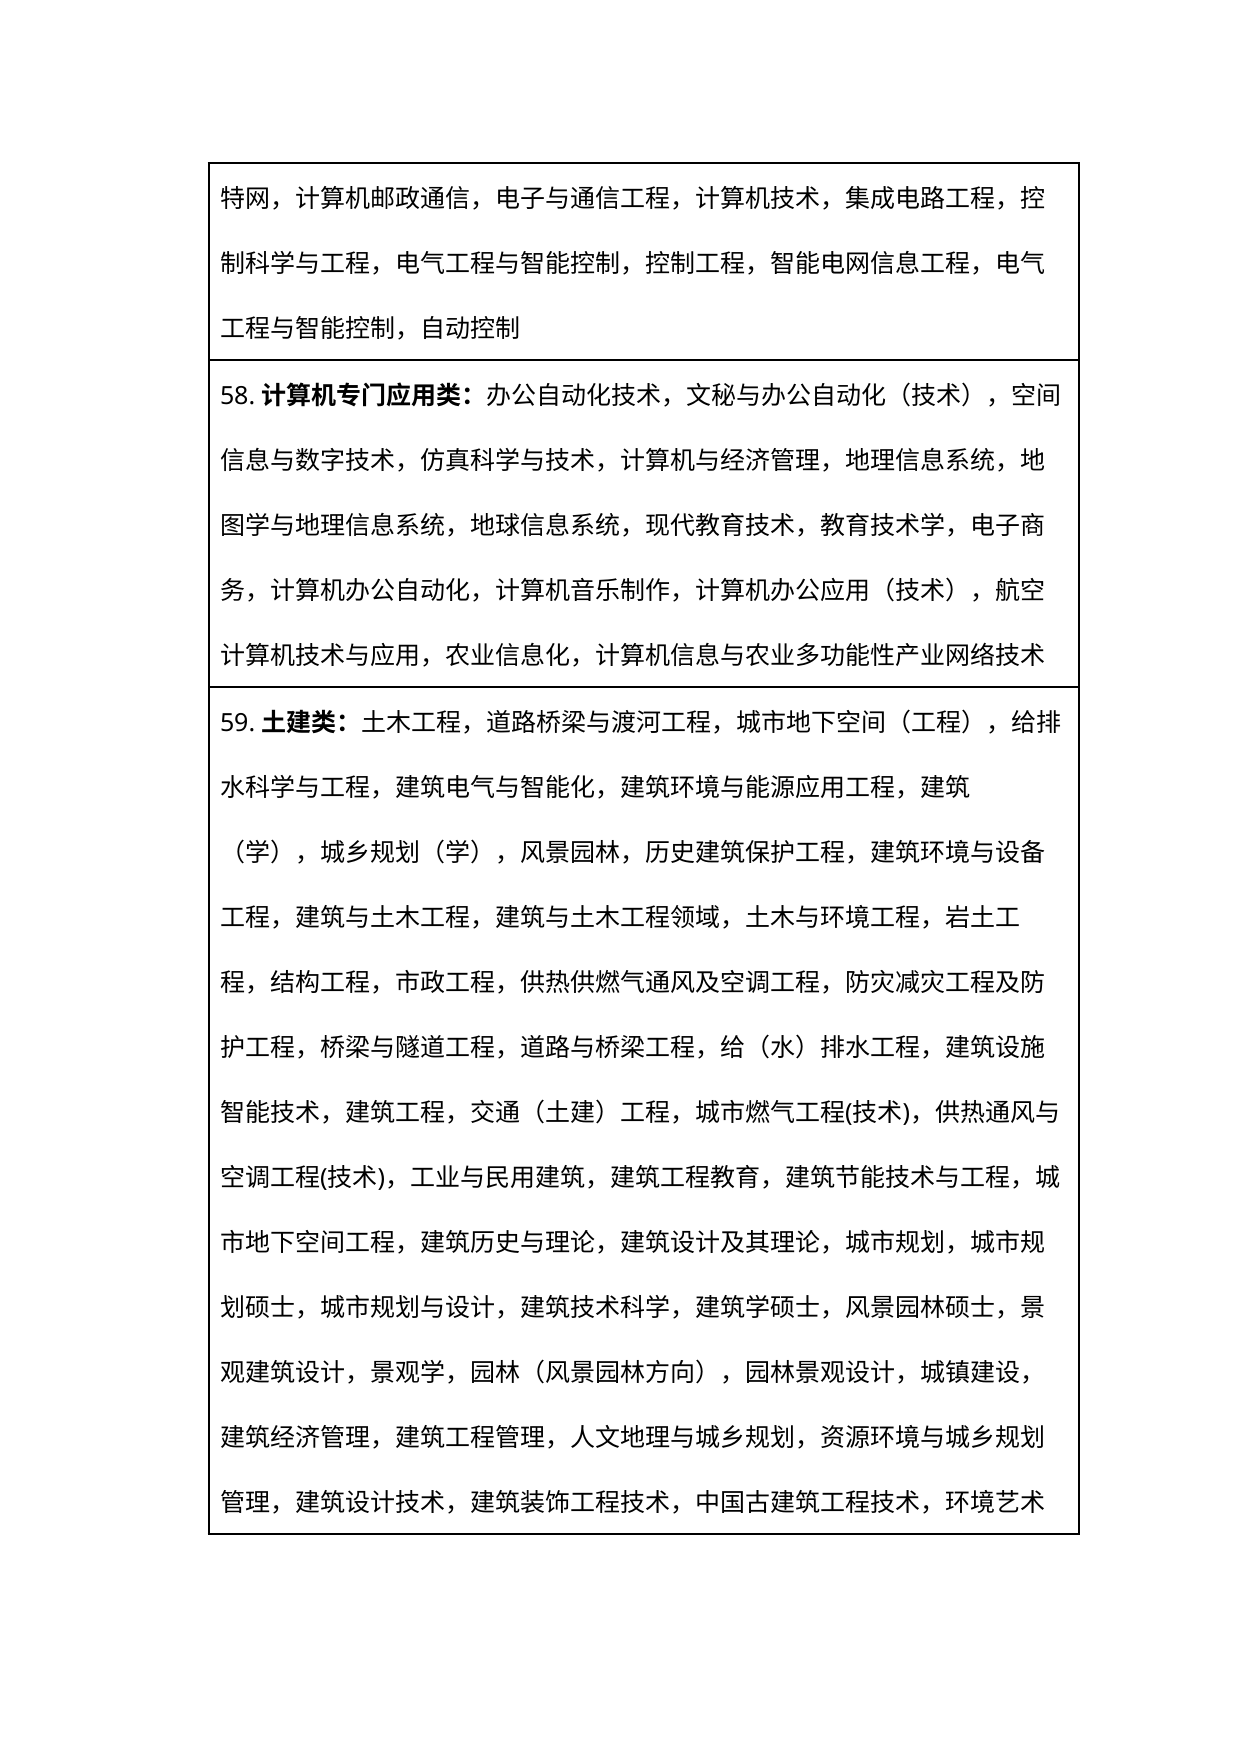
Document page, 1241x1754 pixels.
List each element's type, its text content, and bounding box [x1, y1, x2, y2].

table_cell 58. 计算机专门应用类：办公自动化技术，文秘与办公自动化（技术），空间信息与数字技术，仿真科学与技术，计算机与经济管理，地理信息系统，地图学与地理信息系统，地球信息系统，现代教育技术，教育技术学，电子商务，计算机办公自动化，计算机音乐制作，计算机办公应用（技术），航空计算机技术与应用，农业信息化，计算机信息与农业多功能性产业网络技术 [210, 361, 1078, 686]
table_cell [210, 164, 1078, 359]
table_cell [210, 688, 1078, 1533]
